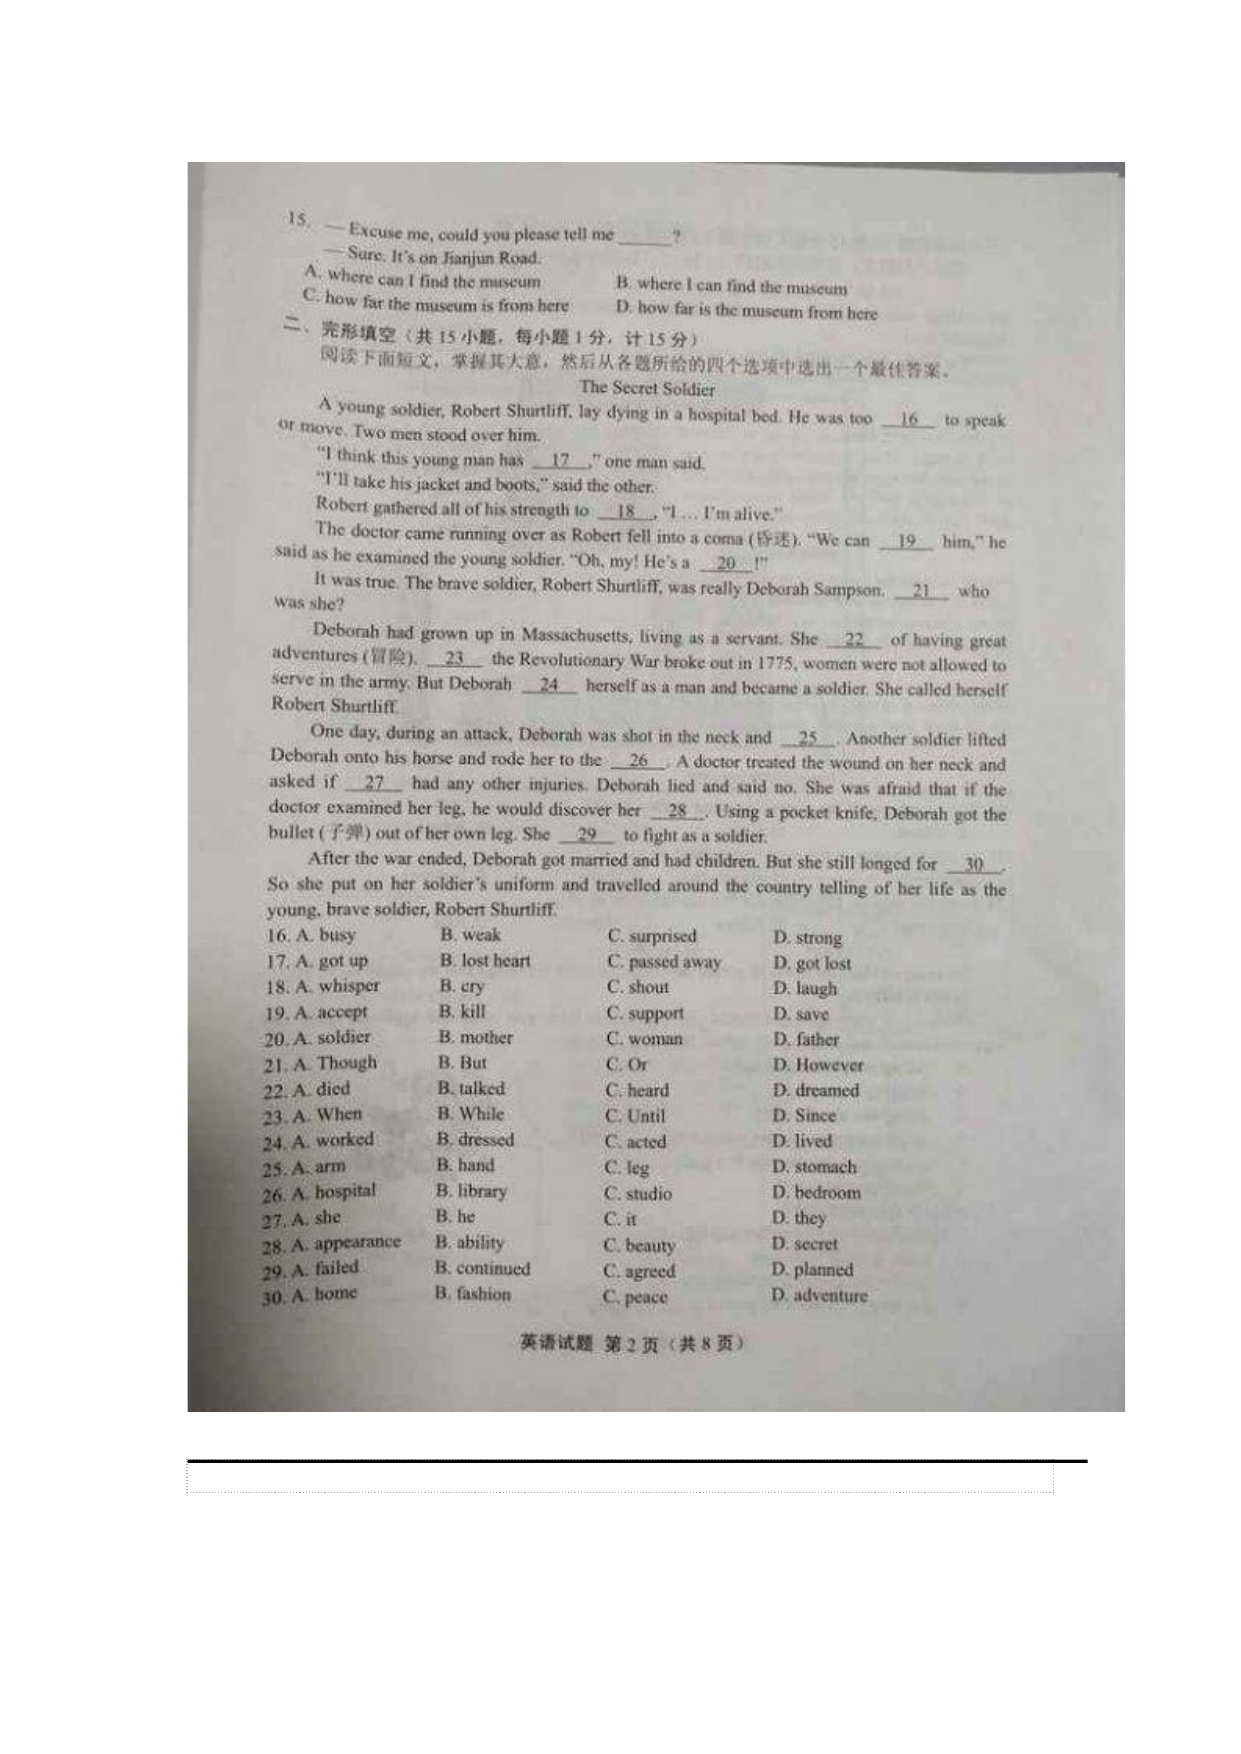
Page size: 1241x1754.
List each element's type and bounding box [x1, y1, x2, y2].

picture [187, 162, 1125, 1412]
